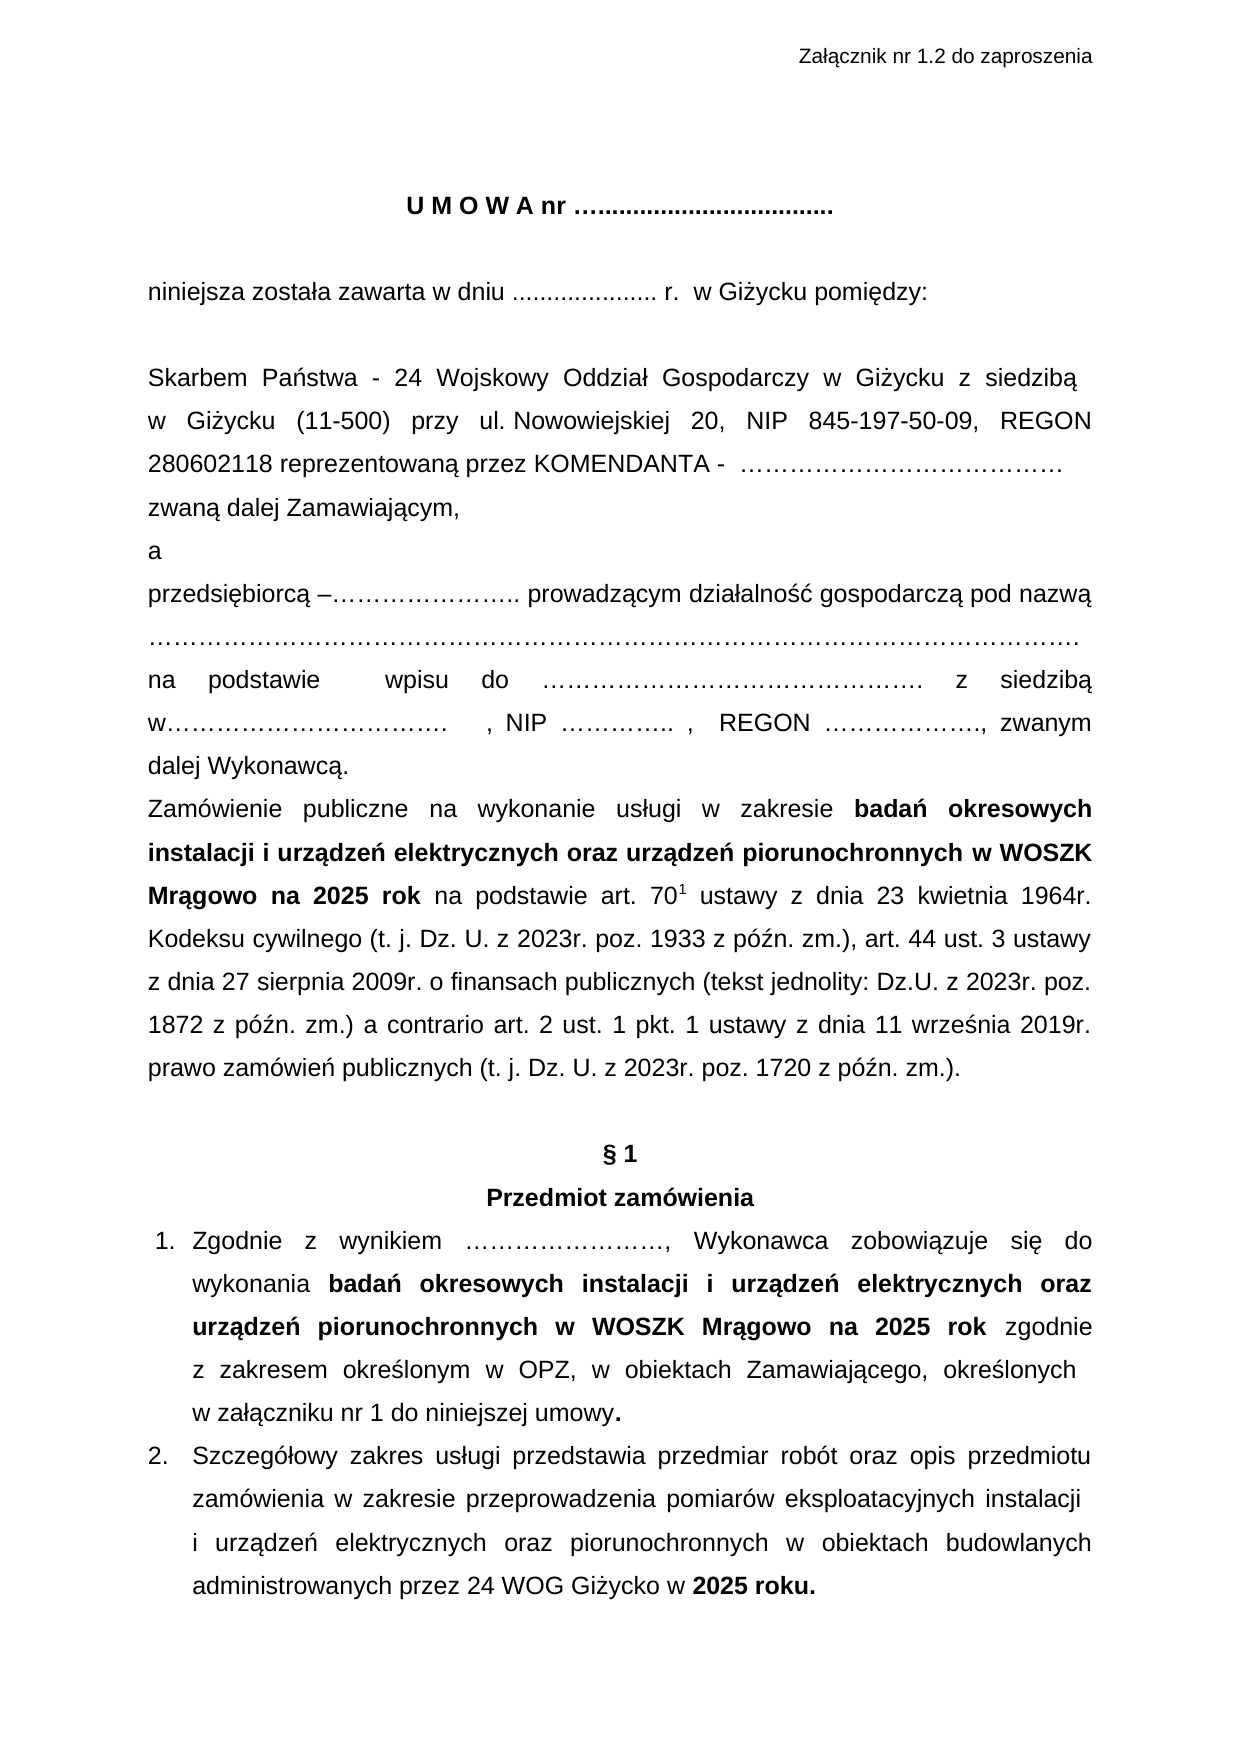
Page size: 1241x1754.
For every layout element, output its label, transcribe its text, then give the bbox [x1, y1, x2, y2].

text § 1 [148, 1139, 1093, 1168]
text Przedmiot zamówienia [148, 1183, 1093, 1211]
text a [148, 536, 1093, 564]
text zwaną dalej Zamawiającym, [148, 493, 1093, 521]
text Zamówienie publiczne na wykonanie usługi w zakresie badań okresowych instalacji i urządzeń elektrycznych oraz urządzeń piorunochronnych w WOSZK Mrągowo na 2025 rok na podstawie art. 701 ustawy z dnia 23 kwietnia 1964r. Kodeksu cywilnego (t. j. Dz. U. z 2023r. poz. 1933 z późn. zm.), art. 44 ust. 3 ustawy z dnia 27 sierpnia 2009r. o finansach publicznych (tekst jednolity: Dz.U. z 2023r. poz. 1872 z późn. zm.) a contrario art. 2 ust. 1 pkt. 1 ustawy z dnia 11 września 2019r. prawo zamówień publicznych (t. j. Dz. U. z 2023r. poz. 1720 z późn. zm.). [148, 794, 1093, 1082]
list Szczegółowy zakres usługi przedstawia przedmiar robót oraz opis przedmiotu zamówienia w zakresie przeprowadzenia pomiarów eksploatacyjnych instalacji i urządzeń elektrycznych oraz piorunochronnych w obiektach budowlanych administrowanych przez 24 WOG Giżycko w 2025 roku. [148, 1441, 1093, 1599]
list Zgodnie z wynikiem ……………………, Wykonawca zobowiązuje się do wykonania badań okresowych instalacji i urządzeń elektrycznych oraz urządzeń piorunochronnych w WOSZK Mrągowo na 2025 rok zgodnie z zakresem określonym w OPZ, w obiektach Zamawiającego, określonych w załączniku nr 1 do niniejszej umowy. [154, 1226, 1093, 1427]
text niniejsza została zawarta w dniu ..................... r. w Giżycku pomiędzy: [148, 277, 1093, 306]
text Skarbem Państwa - 24 Wojskowy Oddział Gospodarczy w Giżycku z siedzibą w Giżycku (11-500) przy ul. Nowowiejskiej 20, NIP 845-197-50-09, REGON 280602118 reprezentowaną przez KOMENDANTA - ………………………………… [148, 363, 1093, 478]
text U M O W A nr ….................................. [148, 191, 1093, 219]
text przedsiębiorcą –………………….. prowadzącym działalność gospodarczą pod nazwą …………………………………………………………………………………………………. na podstawie wpisu do ………………………………………. z siedzibą w……………………………. , NIP ………….. , REGON ………………., zwanym dalej Wykonawcą. [148, 579, 1093, 780]
